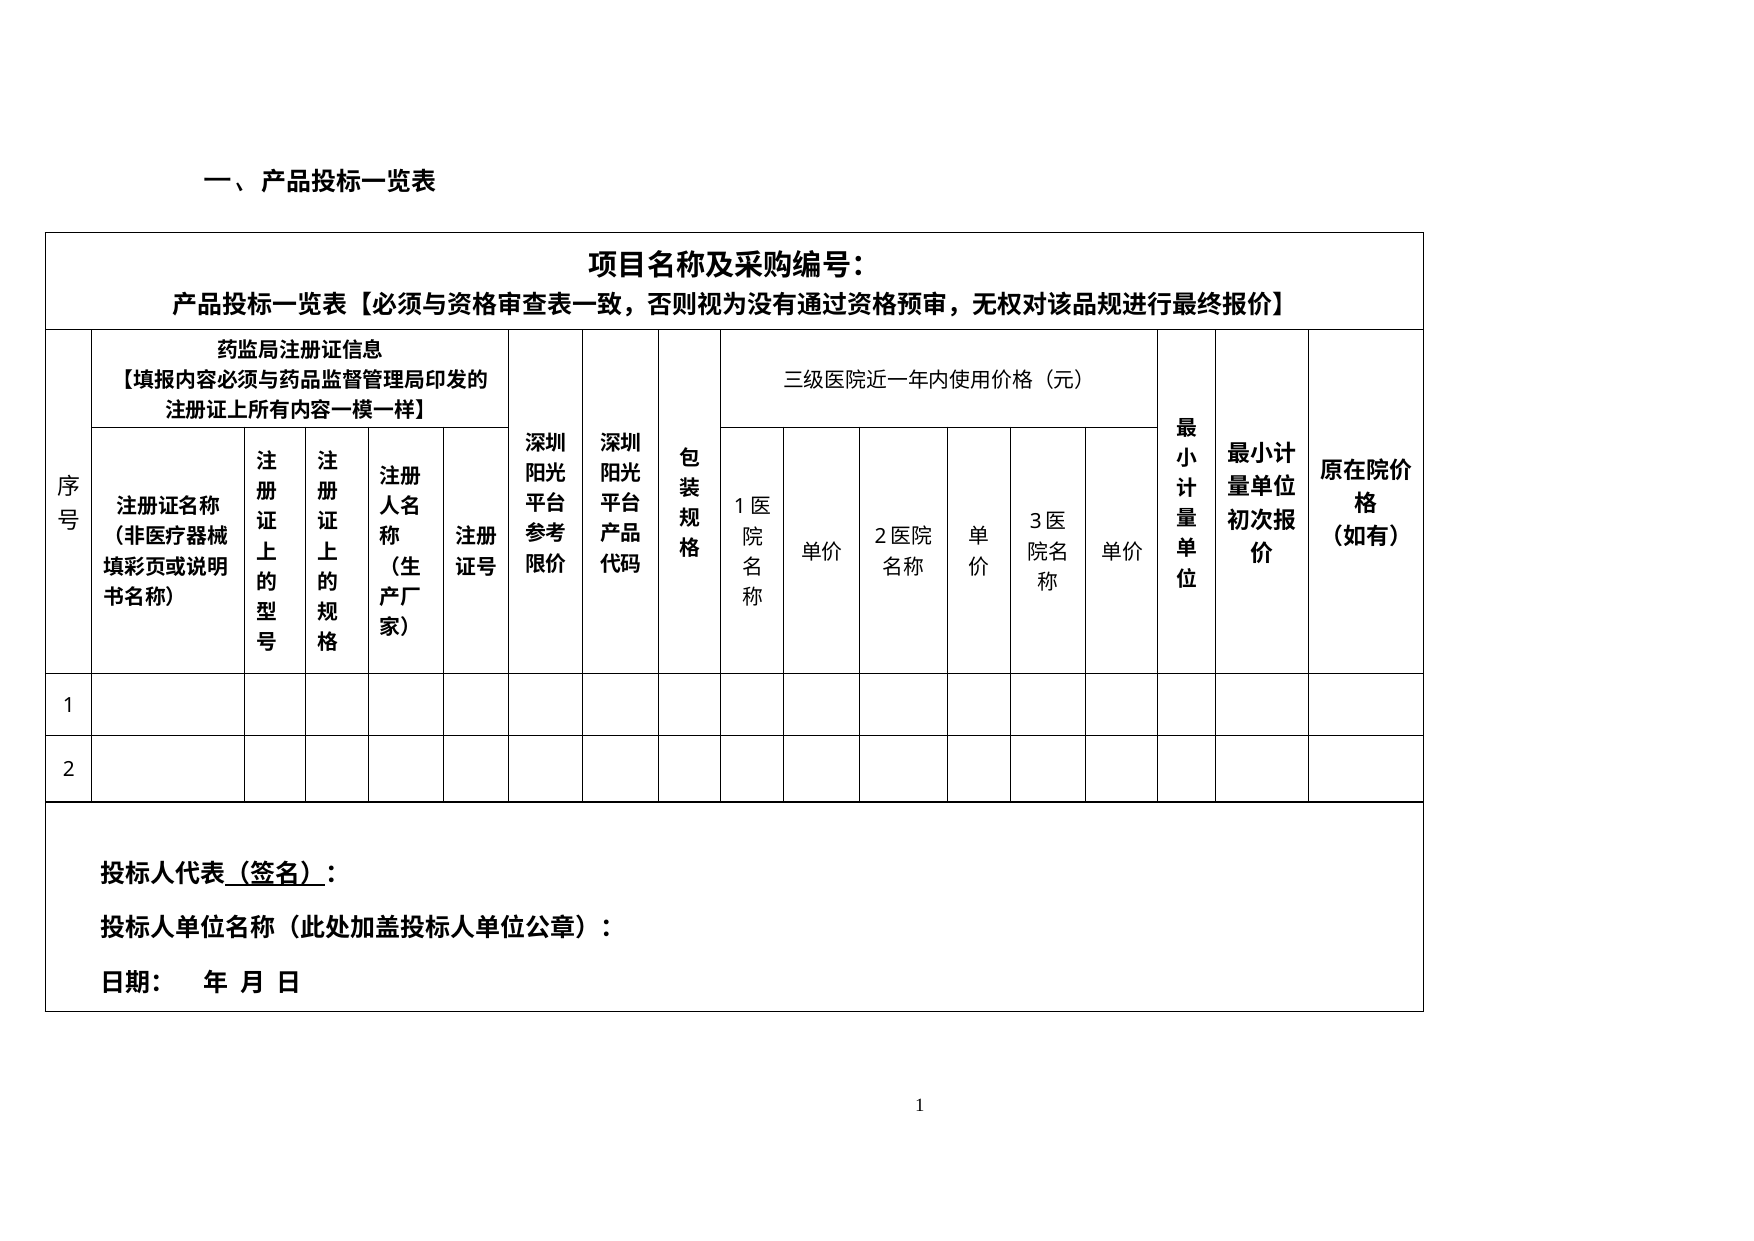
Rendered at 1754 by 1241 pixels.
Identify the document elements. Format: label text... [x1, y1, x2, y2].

table_cell 三级医院近一年内使用价格（元） [721, 330, 1157, 427]
table_cell 单价 [948, 428, 1010, 672]
table_cell [1158, 674, 1215, 735]
table_cell [444, 736, 508, 801]
table_cell [245, 674, 305, 735]
table_cell 包装规格 [659, 330, 720, 672]
table_cell 3医院名称 [1011, 428, 1085, 672]
table_cell 投标人代表（签名）： 投标人单位名称（此处加盖投标人单位公章）： 日期： 年 月 日 [46, 803, 1423, 1011]
table_cell 深圳阳光平台产品代码 [583, 330, 658, 672]
table_cell [444, 674, 508, 735]
table_cell 2 [46, 736, 91, 801]
table_cell [1309, 674, 1423, 735]
table_cell [948, 674, 1010, 735]
table_cell 药监局注册证信息 【填报内容必须与药品监督管理局印发的注册证上所有内容一模一样】 [92, 330, 508, 427]
table_cell 最小计量单位初次报价 [1216, 330, 1308, 672]
table_cell 注册证上的规格 [306, 428, 368, 672]
table_cell [1309, 736, 1423, 801]
table_cell [1011, 674, 1085, 735]
table_cell [306, 736, 368, 801]
list 一、产品投标一览表 [203, 150, 1566, 200]
table_cell [583, 674, 658, 735]
table_cell [1158, 736, 1215, 801]
table_cell [245, 736, 305, 801]
table_cell [721, 736, 783, 801]
table_cell 1医院名称 [721, 428, 783, 672]
table_cell [1216, 674, 1308, 735]
table_cell 最小计量单位 [1158, 330, 1215, 672]
table_cell 单价 [784, 428, 859, 672]
table_cell 原在院价格 （如有） [1309, 330, 1423, 672]
table_cell [860, 736, 947, 801]
table_cell [784, 674, 859, 735]
table_cell [369, 736, 443, 801]
table_cell [583, 736, 658, 801]
table_header 项目名称及采购编号： 产品投标一览表【必须与资格审查表一致，否则视为没有通过资格预审，无权对该品规进行最终报价】 [46, 233, 1423, 329]
table_cell [721, 674, 783, 735]
table_cell 注册证上的型号 [245, 428, 305, 672]
table_cell 注册人名称（生产厂家） [369, 428, 443, 672]
table_cell [369, 674, 443, 735]
table_cell [509, 674, 582, 735]
table_cell [1216, 736, 1308, 801]
table_cell 2医院名称 [860, 428, 947, 672]
table_cell 1 [46, 674, 91, 735]
table_cell [92, 674, 244, 735]
table_cell [306, 674, 368, 735]
table_cell [509, 736, 582, 801]
table_cell [659, 736, 720, 801]
table_cell [659, 674, 720, 735]
table_cell [1086, 674, 1157, 735]
table_cell [1086, 736, 1157, 801]
table_cell [948, 736, 1010, 801]
table_cell [784, 736, 859, 801]
table_cell 注册证名称 （非医疗器械填彩页或说明书名称） [92, 428, 244, 672]
table_cell [92, 736, 244, 801]
table_cell 深圳阳光平台参考限价 [509, 330, 582, 672]
table_cell [1011, 736, 1085, 801]
table_cell 单价 [1086, 428, 1157, 672]
table_cell [860, 674, 947, 735]
table_cell 序号 [46, 330, 91, 672]
table_cell 注册证号 [444, 428, 508, 672]
